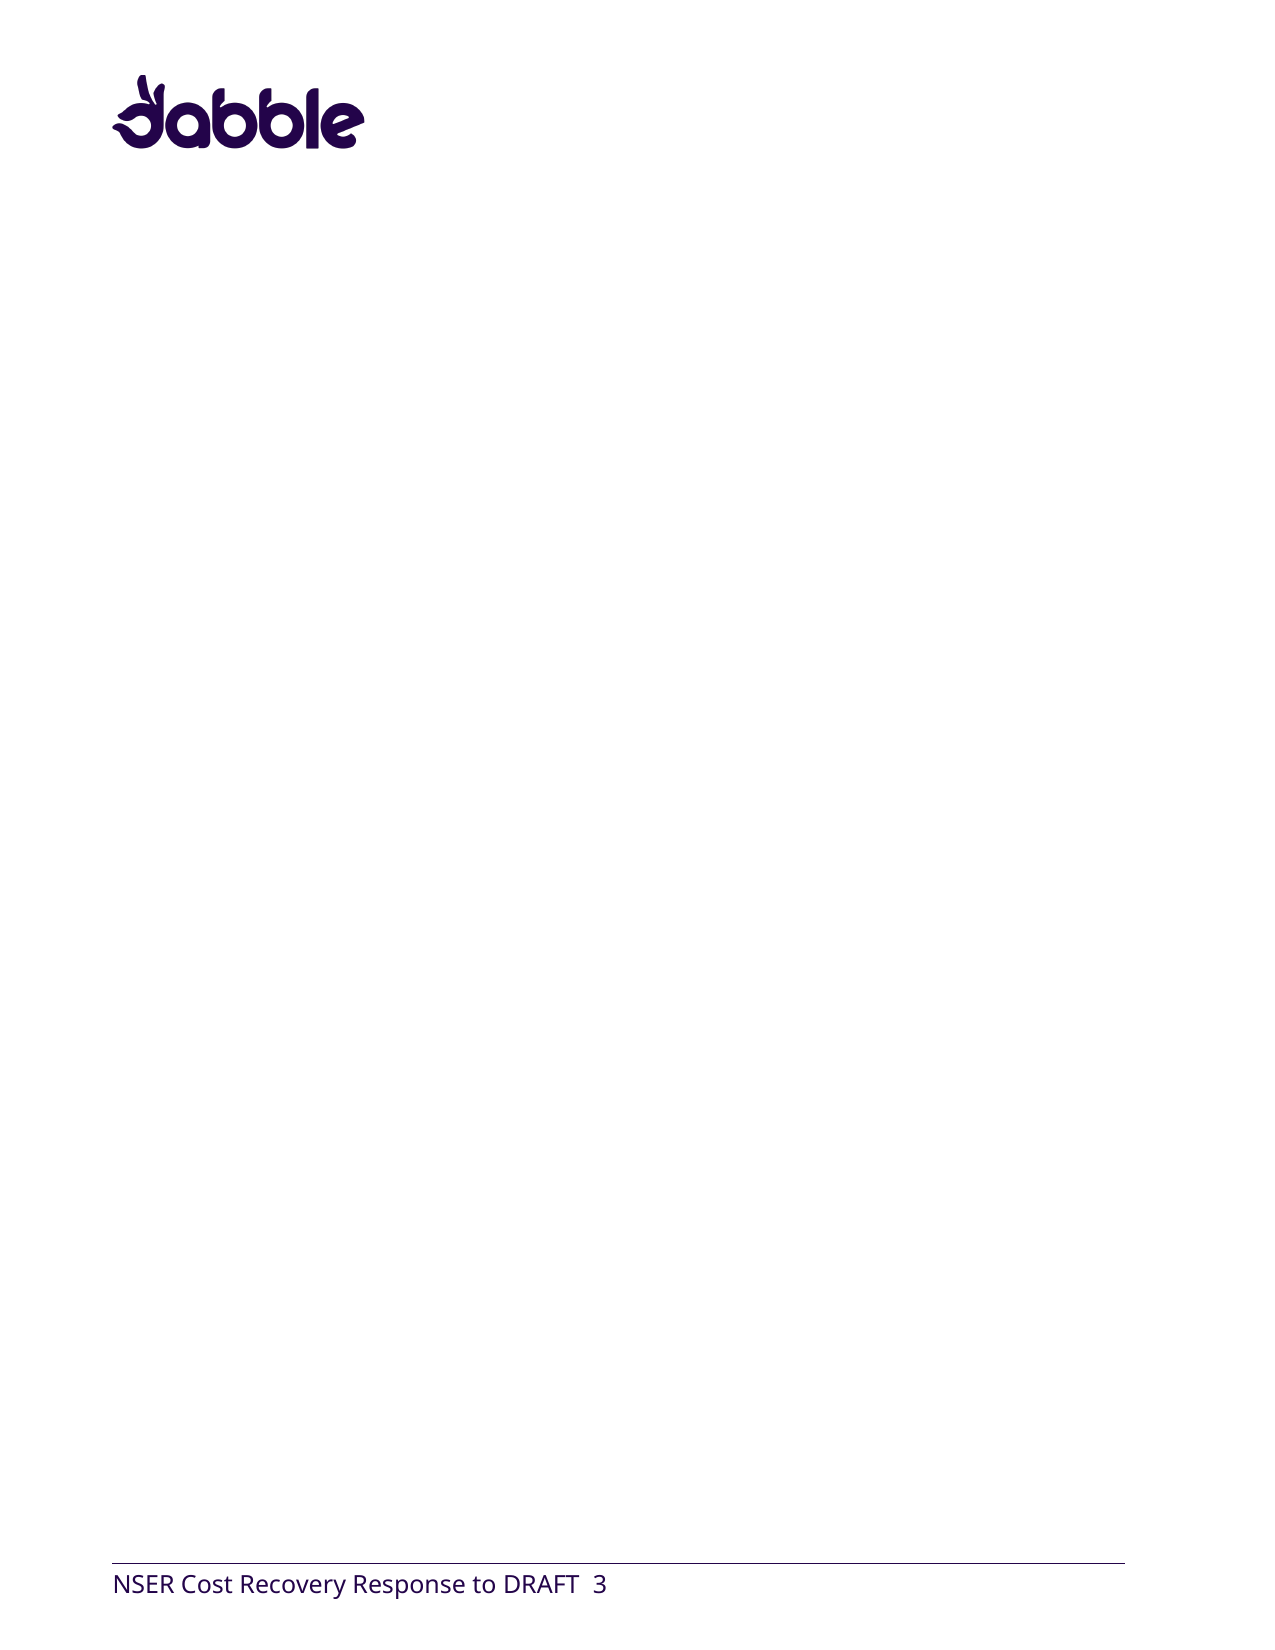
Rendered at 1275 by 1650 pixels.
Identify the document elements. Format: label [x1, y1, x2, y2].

picture [112, 75, 365, 149]
